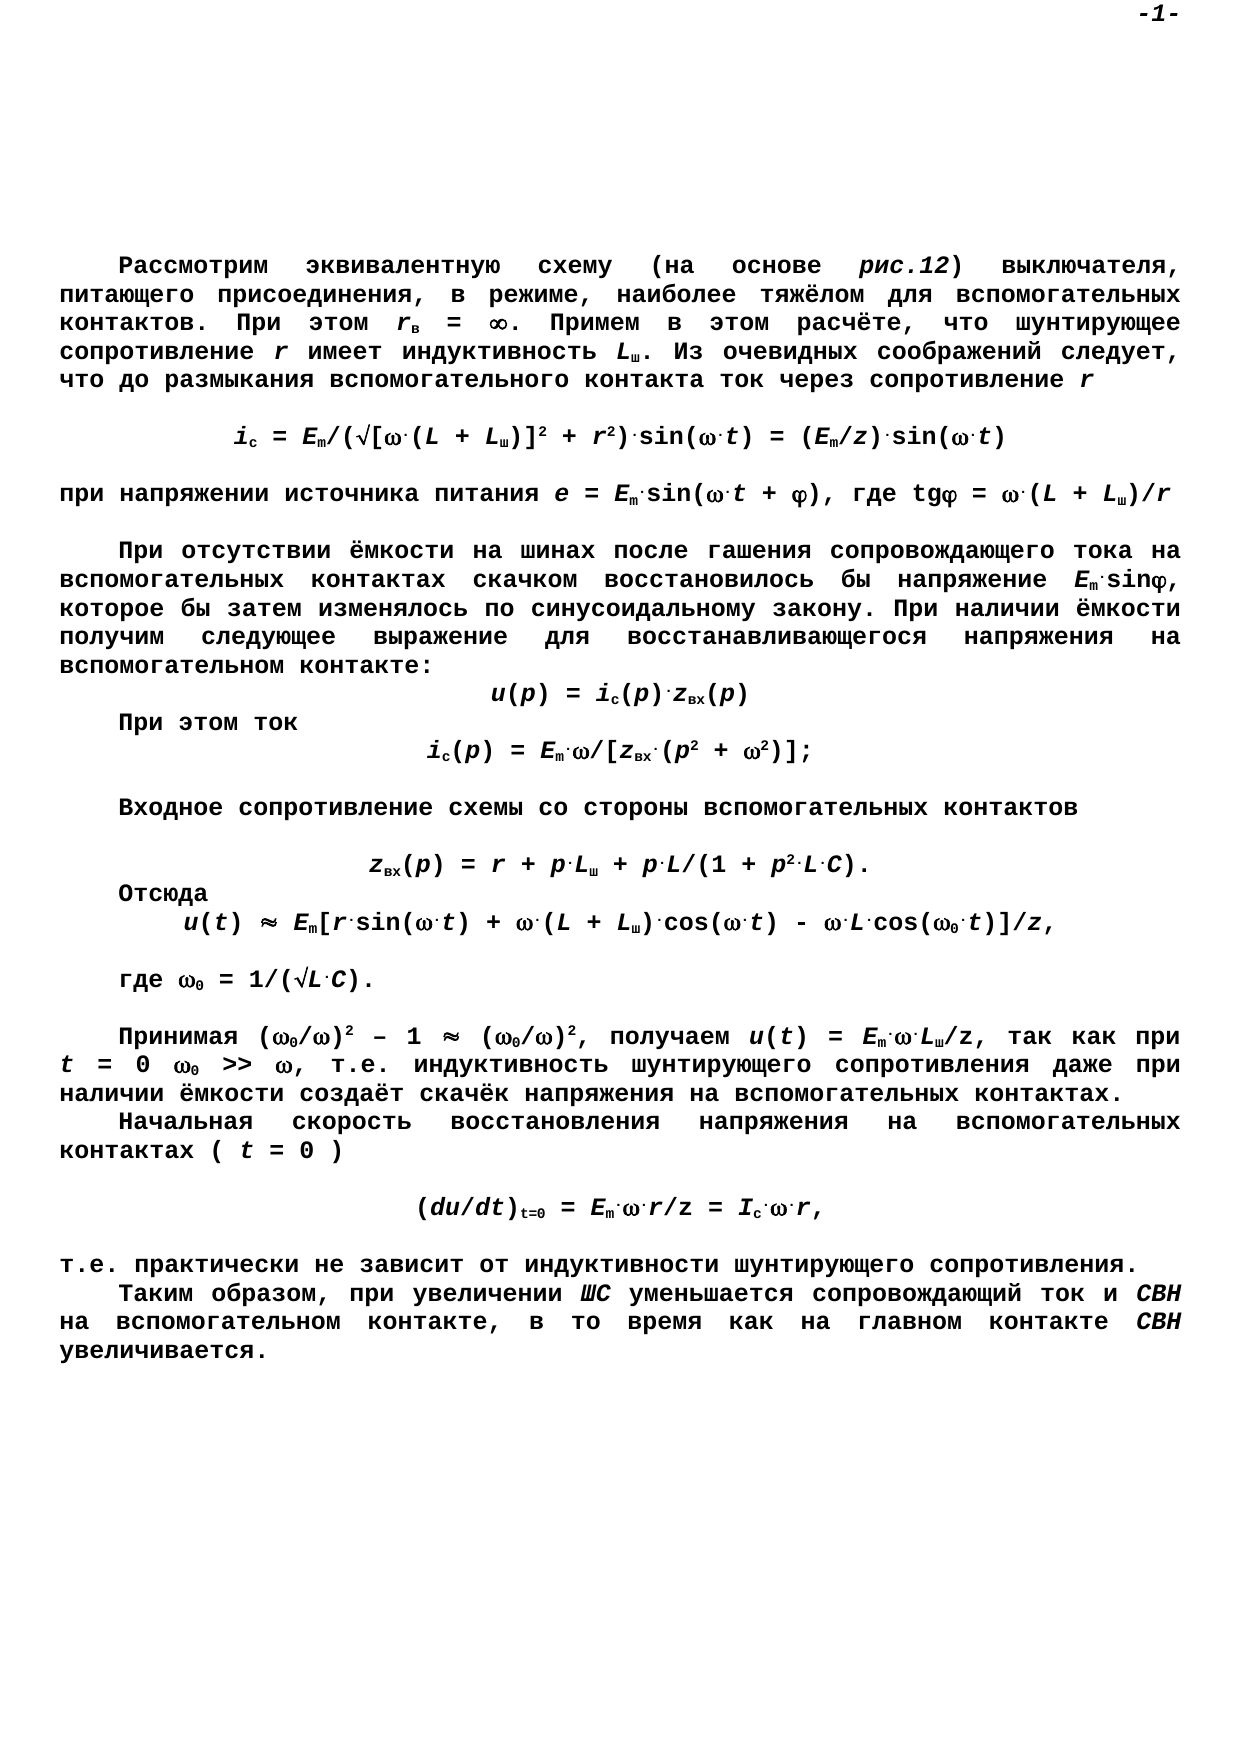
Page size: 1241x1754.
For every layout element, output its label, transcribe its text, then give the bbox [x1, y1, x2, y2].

text (du/dt)t=0 = Em..r/z = Ic..r, [59, 1194, 1181, 1223]
text ic(p) = Em./[zвх.(p2 + 2)]; [59, 738, 1181, 766]
text Рассмотрим эквивалентную схему (на основе рис.12) выключателя, питающего присоединения, в режиме, наиболее тяжёлом для вспомогательных контактов. При этом rв = . Примем в этом расчёте, что шунтирующее сопротивление r имеет индуктивность Lш. Из очевидных соображений следует, что до размыкания вспомогательного контакта ток через сопротивление r [59, 252, 1181, 395]
text При этом ток [59, 709, 1181, 738]
text zвх(p) = r + p.Lш + p.L/(1 + p2.L.C). [59, 852, 1181, 880]
text Принимая (0/)2 – 1 (0/)2, получаем u(t) = Em..Lш/z, так как при t = 0 0 >> , т.е. индуктивность шунтирующего сопротивления даже при наличии ёмкости создаёт скачёк напряжения на вспомогательных контактах. [59, 1023, 1181, 1109]
text u(p) = ic(p).zвх(p) [59, 681, 1181, 709]
text Таким образом, при увеличении ШС уменьшается сопровождающий ток и СВН на вспомогательном контакте, в то время как на главном контакте СВН увеличивается. [59, 1280, 1181, 1366]
text Начальная скорость восстановления напряжения на вспомогательных контактах ( t = 0 ) [59, 1109, 1181, 1166]
text т.е. практически не зависит от индуктивности шунтирующего сопротивления. [59, 1251, 1181, 1280]
text при напряжении источника питания e = Em.sin(.t + ), где tg = .(L + Lш)/r [59, 481, 1181, 509]
text u(t) Em[r.sin(.t) + .(L + Lш).cos(.t) - .L.cos(0.t)]/z, [59, 909, 1181, 937]
text Отсюда [59, 880, 1181, 909]
text При отсутствии ёмкости на шинах после гашения сопровождающего тока на вспомогательных контактах скачком восстановилось бы напряжение Em.sin, которое бы затем изменялось по синусоидальному закону. При наличии ёмкости получим следующее выражение для восстанавливающегося напряжения на вспомогательном контакте: [59, 538, 1181, 681]
text где 0 = 1/(L.C). [59, 966, 1181, 994]
text Входное сопротивление схемы со стороны вспомогательных контактов [59, 795, 1181, 823]
text ic = Em/([.(L + Lш)]2 + r2).sin(.t) = (Em/z).sin(.t) [59, 424, 1181, 452]
